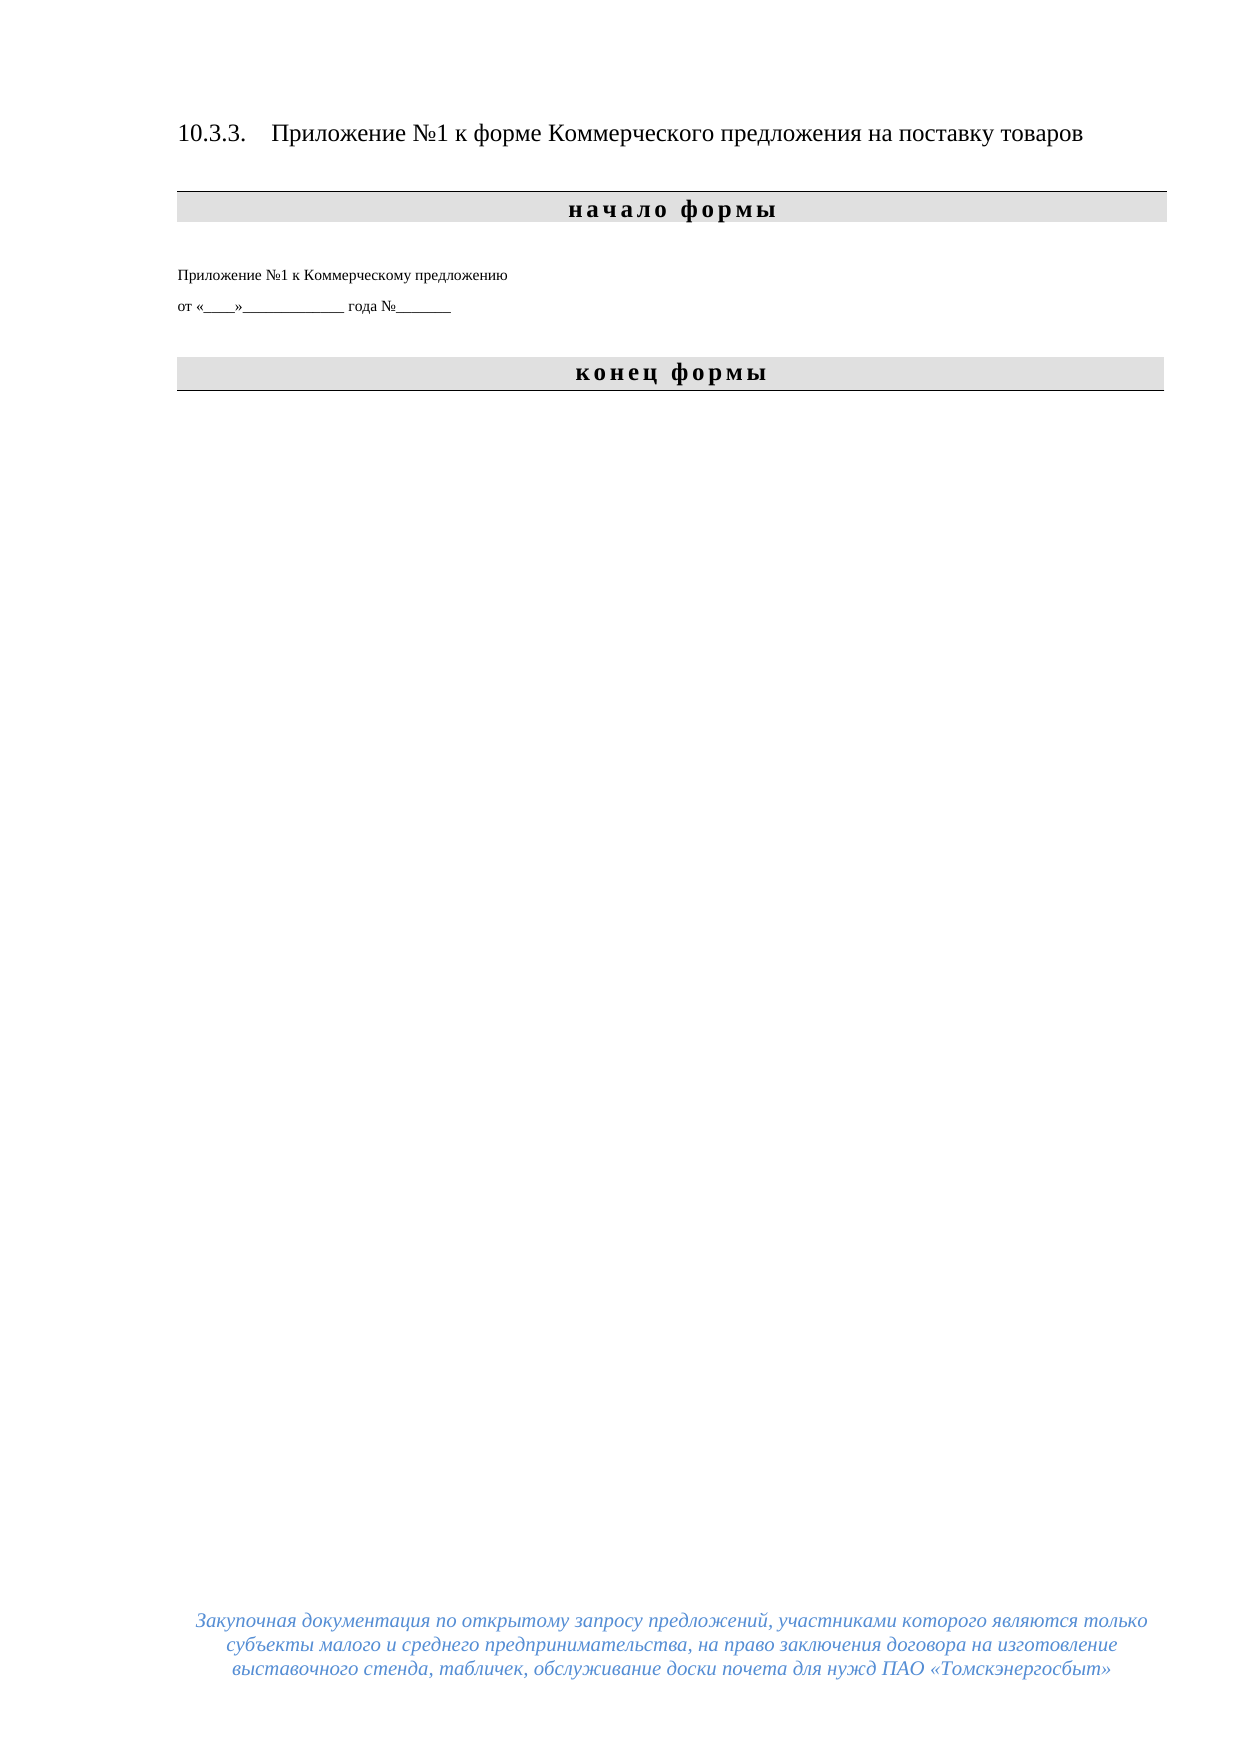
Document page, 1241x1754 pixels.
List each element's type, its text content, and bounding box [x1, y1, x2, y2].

text Приложение №1 к Коммерческому предложению [177, 266, 1167, 297]
text начало формы [177, 192, 1167, 222]
list Приложение №1 к форме Коммерческого предложения на поставку товаров [177, 118, 1167, 147]
text от «____»_____________ года №_______ [177, 297, 1167, 328]
text конец формы [177, 357, 1164, 390]
